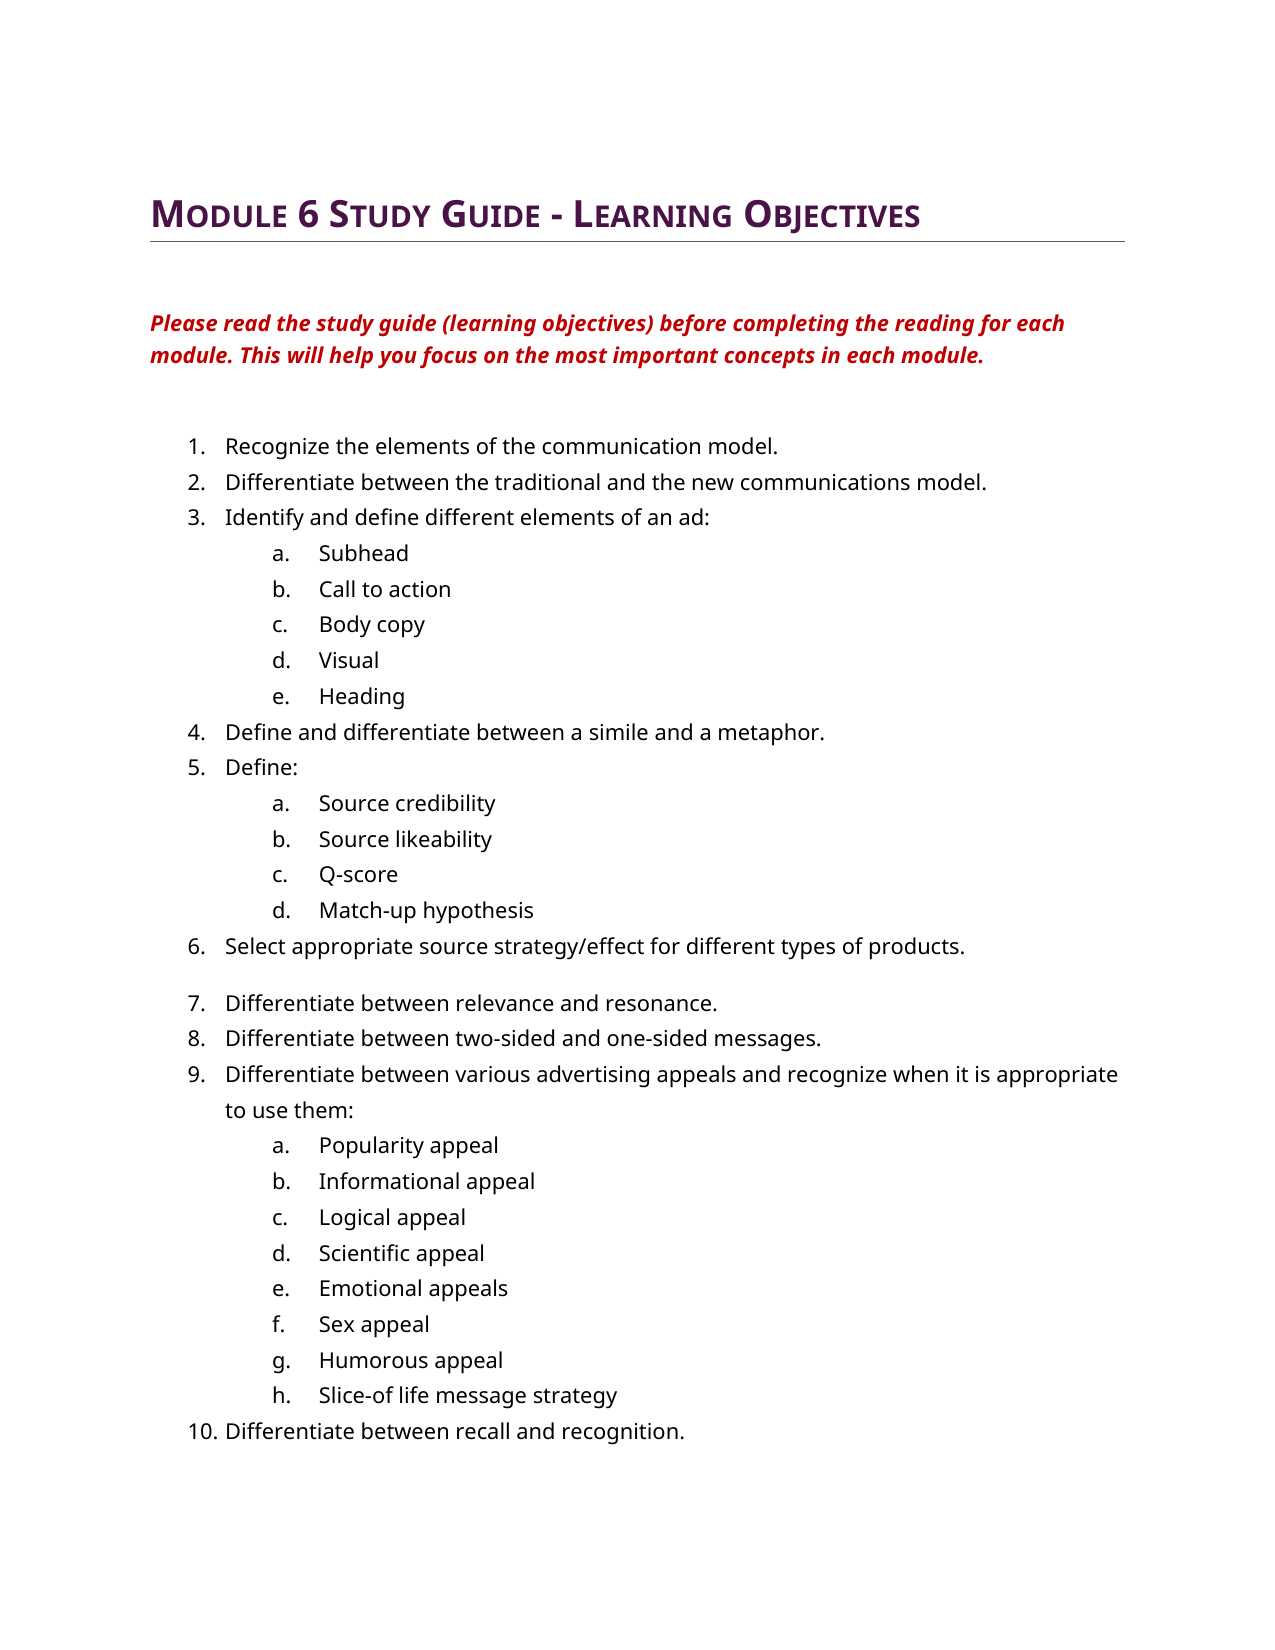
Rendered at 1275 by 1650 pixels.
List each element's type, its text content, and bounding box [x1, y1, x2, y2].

list Scientific appeal [272, 1238, 1125, 1267]
list Logical appeal [272, 1202, 1125, 1232]
list Emotional appeals [272, 1273, 1125, 1303]
list Source credibility [272, 788, 1125, 818]
list Subhead [272, 538, 1125, 568]
text Please read the study guide (learning objectives) before completing the reading for each module. This will help you focus on the most important concepts in each module. [150, 308, 1125, 370]
list Slice-of life message strategy [272, 1381, 1125, 1410]
list Body copy [272, 609, 1125, 639]
list Match-up hypothesis [272, 895, 1125, 925]
list Humorous appeal [272, 1345, 1125, 1374]
list Recognize the elements of the communication model. [187, 431, 1125, 461]
list Sex appeal [272, 1309, 1125, 1339]
list Identify and define different elements of an ad: [187, 502, 1125, 532]
list Select appropriate source strategy/effect for different types of products. [187, 931, 1125, 961]
list Differentiate between various advertising appeals and recognize when it is appropriate to use them: [187, 1059, 1125, 1124]
list Define and differentiate between a simile and a metaphor. [187, 717, 1125, 746]
list Visual [272, 645, 1125, 675]
list Define: [187, 752, 1125, 782]
list Differentiate between the traditional and the new communications model. [187, 466, 1125, 496]
list Differentiate between two-sided and one-sided messages. [187, 1023, 1125, 1053]
list Q-score [272, 859, 1125, 889]
subtitle Module 6 Study Guide - Learning Objectives [150, 187, 1125, 241]
list Informational appeal [272, 1166, 1125, 1196]
list Differentiate between recall and recognition. [187, 1416, 1125, 1446]
list Popularity appeal [272, 1130, 1125, 1160]
list Source likeability [272, 824, 1125, 853]
list Call to action [272, 574, 1125, 603]
list Heading [272, 681, 1125, 711]
list Differentiate between relevance and resonance. [187, 987, 1125, 1017]
